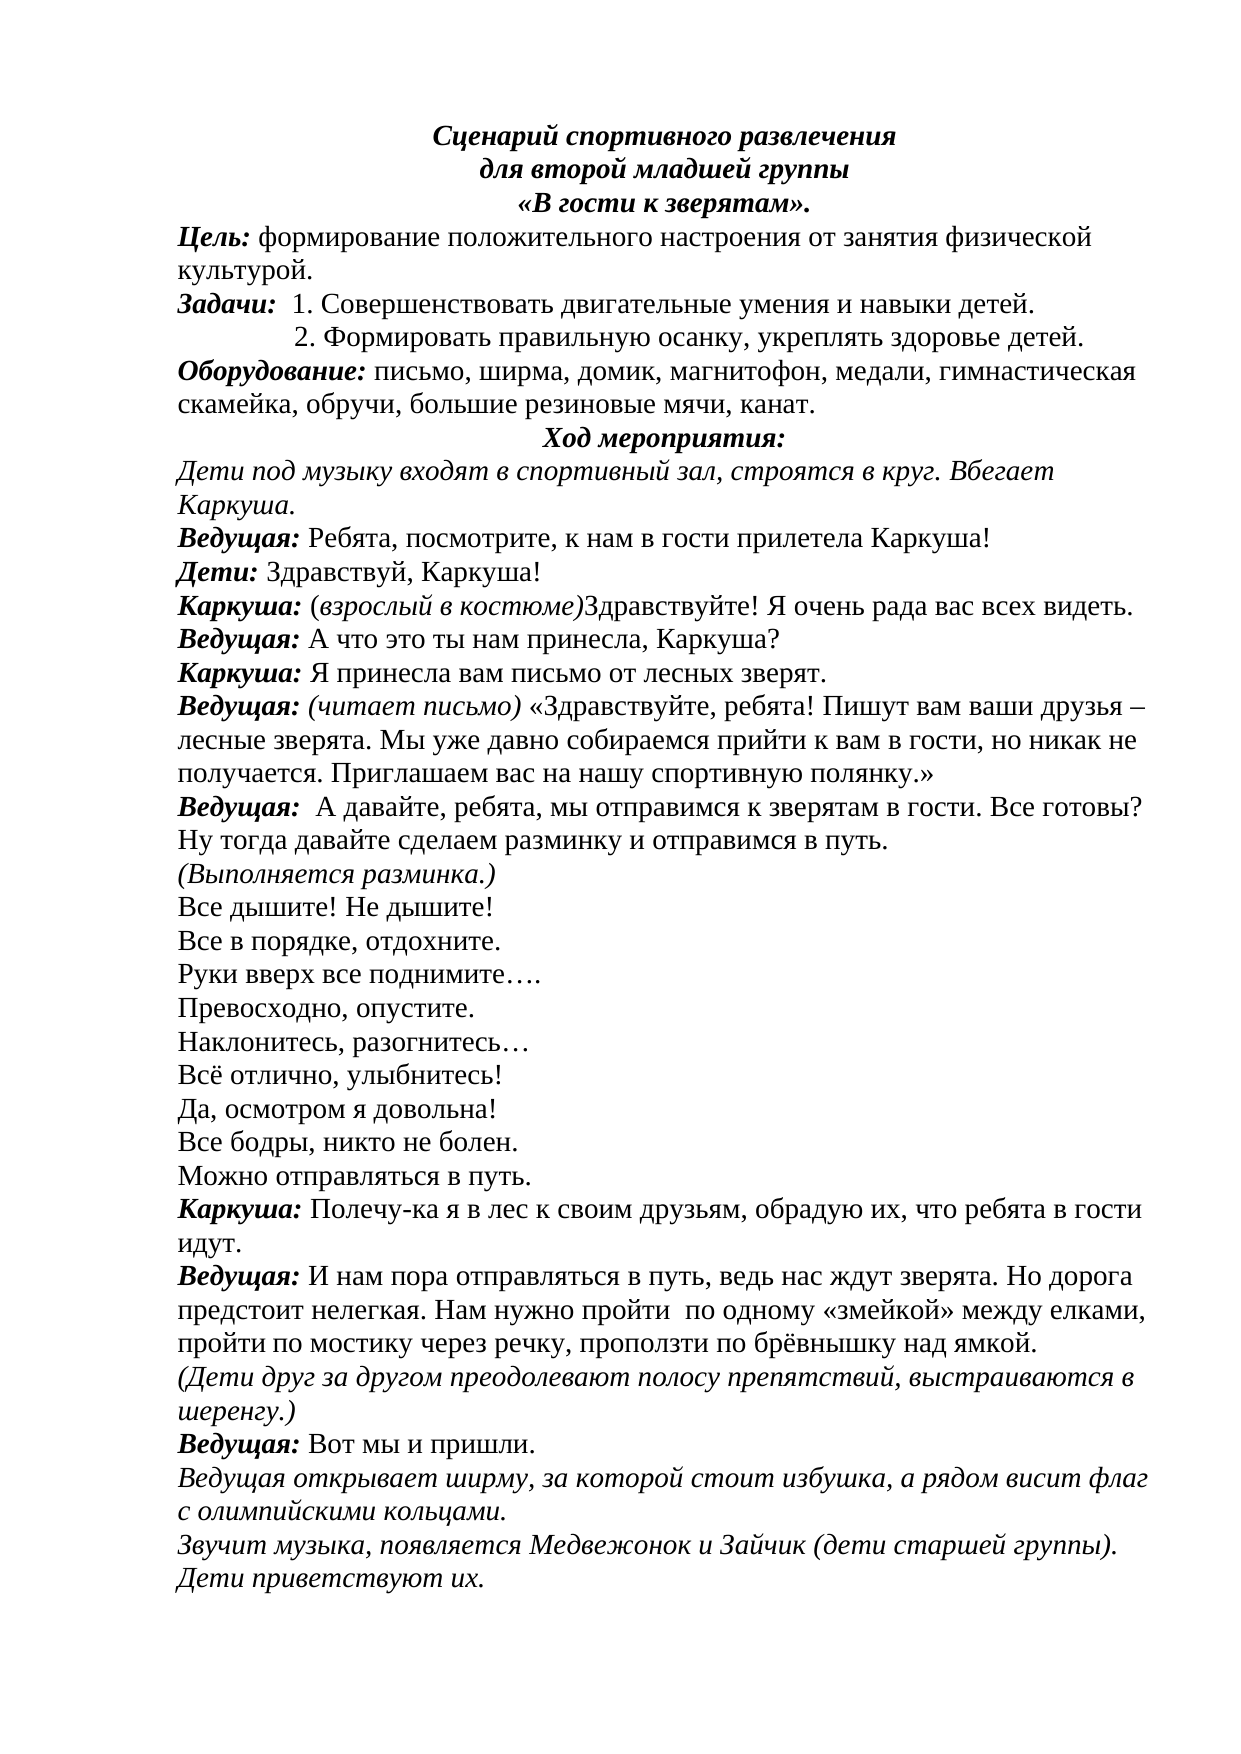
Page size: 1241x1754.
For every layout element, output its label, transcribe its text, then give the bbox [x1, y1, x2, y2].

text Дети: Здравствуй, Каркуша! [177, 554, 1152, 588]
text 2. Формировать правильную осанку, укреплять здоровье детей. [177, 319, 1152, 353]
text Каркуша: Полечу-ка я в лес к своим друзьям, обрадую их, что ребята в гости идут. [177, 1191, 1152, 1258]
text Руки вверх все поднимите…. [177, 957, 1152, 990]
text Дети под музыку входят в спортивный зал, строятся в круг. Вбегает Каркуша. [177, 453, 1152, 521]
text Ведущая: А что это ты нам принесла, Каркуша? [177, 621, 1152, 655]
text Задачи: 1. Совершенствовать двигательные умения и навыки детей. [177, 286, 1152, 319]
text Ведущая: А давайте, ребята, мы отправимся к зверятам в гости. Все готовы? [177, 789, 1152, 822]
text Цель: формирование положительного настроения от занятия физической культурой. [177, 219, 1152, 286]
text Ведущая: Вот мы и пришли. [177, 1426, 1152, 1460]
text Каркуша: (взрослый в костюме)Здравствуйте! Я очень рада вас всех видеть. [177, 588, 1152, 621]
text Ведущая: Ребята, посмотрите, к нам в гости прилетела Каркуша! [177, 521, 1152, 554]
text Всё отлично, улыбнитесь! [177, 1057, 1152, 1091]
text Ход мероприятия: [177, 420, 1152, 453]
text Все в порядке, отдохните. [177, 923, 1152, 957]
text Каркуша: Я принесла вам письмо от лесных зверят. [177, 655, 1152, 688]
text (Дети друг за другом преодолевают полосу препятствий, выстраиваются в шеренгу.) [177, 1359, 1152, 1426]
text Звучит музыка, появляется Медвежонок и Зайчик (дети старшей группы). [177, 1527, 1152, 1560]
text Ведущая: И нам пора отправляться в путь, ведь нас ждут зверята. Но дорога предстоит нелегкая. Нам нужно пройти по одному «змейкой» между елками, пройти по мостику через речку, проползти по брёвнышку над ямкой. [177, 1258, 1152, 1359]
text (Выполняется разминка.) [177, 856, 1152, 889]
text Все дышите! Не дышите! [177, 889, 1152, 923]
text Ведущая: (читает письмо) «Здравствуйте, ребята! Пишут вам ваши друзья – лесные зверята. Мы уже давно собираемся прийти к вам в гости, но никак не получается. Приглашаем вас на нашу спортивную полянку.» [177, 688, 1152, 789]
text Сценарий спортивного развлечения [177, 118, 1152, 152]
text Оборудование: письмо, ширма, домик, магнитофон, медали, гимнастическая скамейка, обручи, большие резиновые мячи, канат. [177, 353, 1152, 420]
text Ведущая открывает ширму, за которой стоит избушка, а рядом висит флаг с олимпийскими кольцами. [177, 1460, 1152, 1527]
text для второй младшей группы [177, 152, 1152, 185]
text Все бодры, никто не болен. [177, 1124, 1152, 1158]
text Дети приветствуют их. [177, 1560, 1152, 1594]
text Да, осмотром я довольна! [177, 1091, 1152, 1124]
text Можно отправляться в путь. [177, 1158, 1152, 1191]
text Превосходно, опустите. [177, 990, 1152, 1024]
text «В гости к зверятам». [177, 185, 1152, 219]
text Наклонитесь, разогнитесь… [177, 1024, 1152, 1057]
text Ну тогда давайте сделаем разминку и отправимся в путь. [177, 822, 1152, 856]
